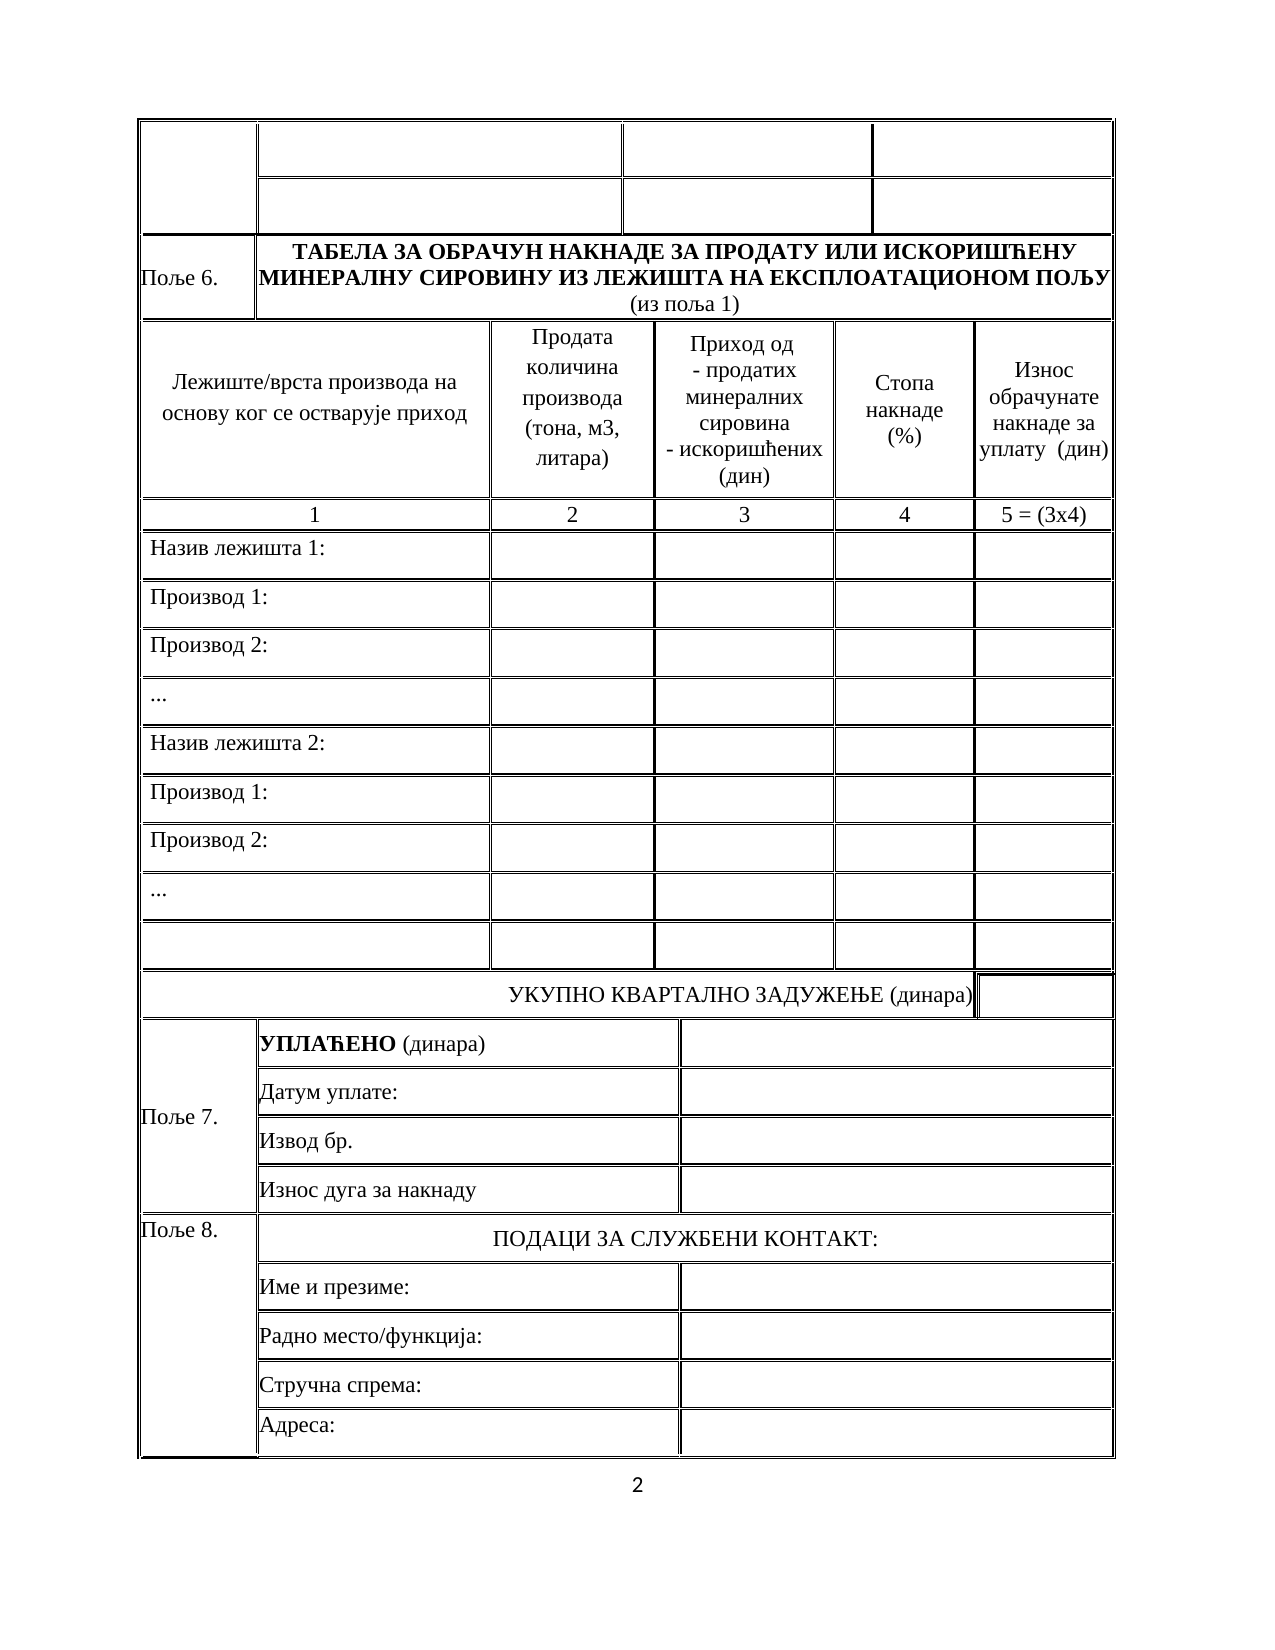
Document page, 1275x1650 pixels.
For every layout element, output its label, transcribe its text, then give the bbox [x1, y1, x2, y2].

table_cell [974, 627, 1114, 676]
table_cell [682, 1309, 1113, 1358]
table_cell Производ 2: [139, 822, 491, 871]
table_cell ... [139, 871, 491, 919]
table_cell [492, 533, 653, 578]
table_cell [980, 976, 1112, 1017]
table_cell [836, 728, 973, 773]
table_cell Датум уплате: [259, 1069, 678, 1114]
table_cell [680, 1261, 1114, 1309]
table_cell [656, 630, 833, 676]
table_cell [680, 1066, 1114, 1114]
table_cell [682, 1163, 1113, 1212]
table_cell [656, 825, 833, 871]
table_cell [656, 679, 833, 724]
table_cell Производ 1: [141, 578, 489, 627]
table_cell [656, 728, 833, 773]
table_cell [836, 582, 973, 627]
table_cell [976, 773, 1113, 822]
table_cell 5 = (3x4) [974, 497, 1114, 529]
table_cell [872, 118, 1114, 176]
table_cell [492, 630, 653, 676]
table_cell [682, 1358, 1113, 1407]
table_cell [492, 825, 653, 871]
table_cell [682, 1114, 1113, 1163]
table_cell [976, 578, 1113, 627]
table_cell ... [139, 676, 491, 724]
table_cell Поље 6. [139, 233, 254, 318]
table_cell Адреса: [258, 1407, 680, 1456]
table_cell [836, 825, 973, 871]
table_cell УКУПНО КВАРТАЛНО ЗАДУЖЕЊЕ (динара) [141, 968, 973, 1017]
table_cell [976, 919, 1113, 968]
table_cell Извод бр. [259, 1118, 678, 1163]
table_cell 4 [836, 500, 973, 529]
table_cell [836, 777, 973, 822]
table_cell [656, 874, 833, 919]
table_cell [974, 676, 1114, 724]
table_cell [492, 874, 653, 919]
table_cell ПОДАЦИ ЗА СЛУЖБЕНИ КОНТАКТ: [258, 1212, 1114, 1261]
table_cell Поље 8. [139, 1212, 257, 1456]
table_cell Име и презиме: [259, 1264, 678, 1309]
table_cell [836, 630, 973, 676]
table_cell [680, 1407, 1114, 1456]
table_cell Радно место/функција: [259, 1313, 678, 1358]
table_cell Продата количина производа (тона, м3, литара) [492, 322, 653, 497]
table_cell [656, 533, 833, 578]
table_cell [872, 176, 1114, 233]
table_cell Производ 2: [139, 627, 491, 676]
table_cell ТАБЕЛА ЗА ОБРАЧУН НАКНАДЕ ЗА ПРОДАТУ ИЛИ ИСКОРИШЋЕНУ МИНЕРАЛНУ СИРОВИНУ ИЗ ЛЕЖИШТА НА ЕКСПЛОАТАЦИОНОМ ПОЉУ (из поља 1) [257, 233, 1114, 318]
table_cell [836, 679, 973, 724]
table_cell [492, 582, 653, 627]
table_cell [623, 122, 872, 176]
table_cell [258, 122, 622, 176]
table_cell [259, 179, 621, 233]
table_cell [492, 777, 653, 822]
table_cell [836, 874, 973, 919]
table_cell [492, 679, 653, 724]
table_cell [656, 582, 833, 627]
table_cell [976, 529, 1113, 578]
table_cell 1 [139, 497, 491, 529]
table_cell Лежиште/врста производа на основу ког се остварује приход [141, 318, 489, 497]
table_cell Стручна спрема: [259, 1362, 678, 1407]
table_cell [656, 923, 833, 968]
table_cell [141, 919, 489, 968]
table_cell УПЛАЋЕНО (динара) [259, 1020, 678, 1066]
table_cell Поље 7. [139, 1017, 257, 1212]
table_cell Назив лежишта 1: [141, 529, 489, 578]
table_cell [836, 533, 973, 578]
table_cell Производ 1: [141, 773, 489, 822]
table_cell Износ дуга за накнаду [259, 1167, 678, 1212]
table_cell 3 [656, 500, 833, 529]
table_cell [974, 822, 1114, 871]
table_cell Назив лежишта 2: [141, 724, 489, 773]
table_cell Износ обрачунате накнаде за уплату (дин) [976, 318, 1113, 497]
table_cell [974, 871, 1114, 919]
table_cell [976, 724, 1113, 773]
table_cell [492, 728, 653, 773]
table_cell [682, 1020, 1112, 1066]
table_cell [624, 179, 871, 233]
table_cell [656, 777, 833, 822]
table_cell 2 [492, 500, 653, 529]
table_cell Стопа накнаде (%) [836, 322, 973, 497]
table_cell [836, 923, 973, 968]
table_cell [492, 923, 653, 968]
table_cell Приход од - продатих минералних сировина - искоришћених (дин) [656, 322, 833, 497]
